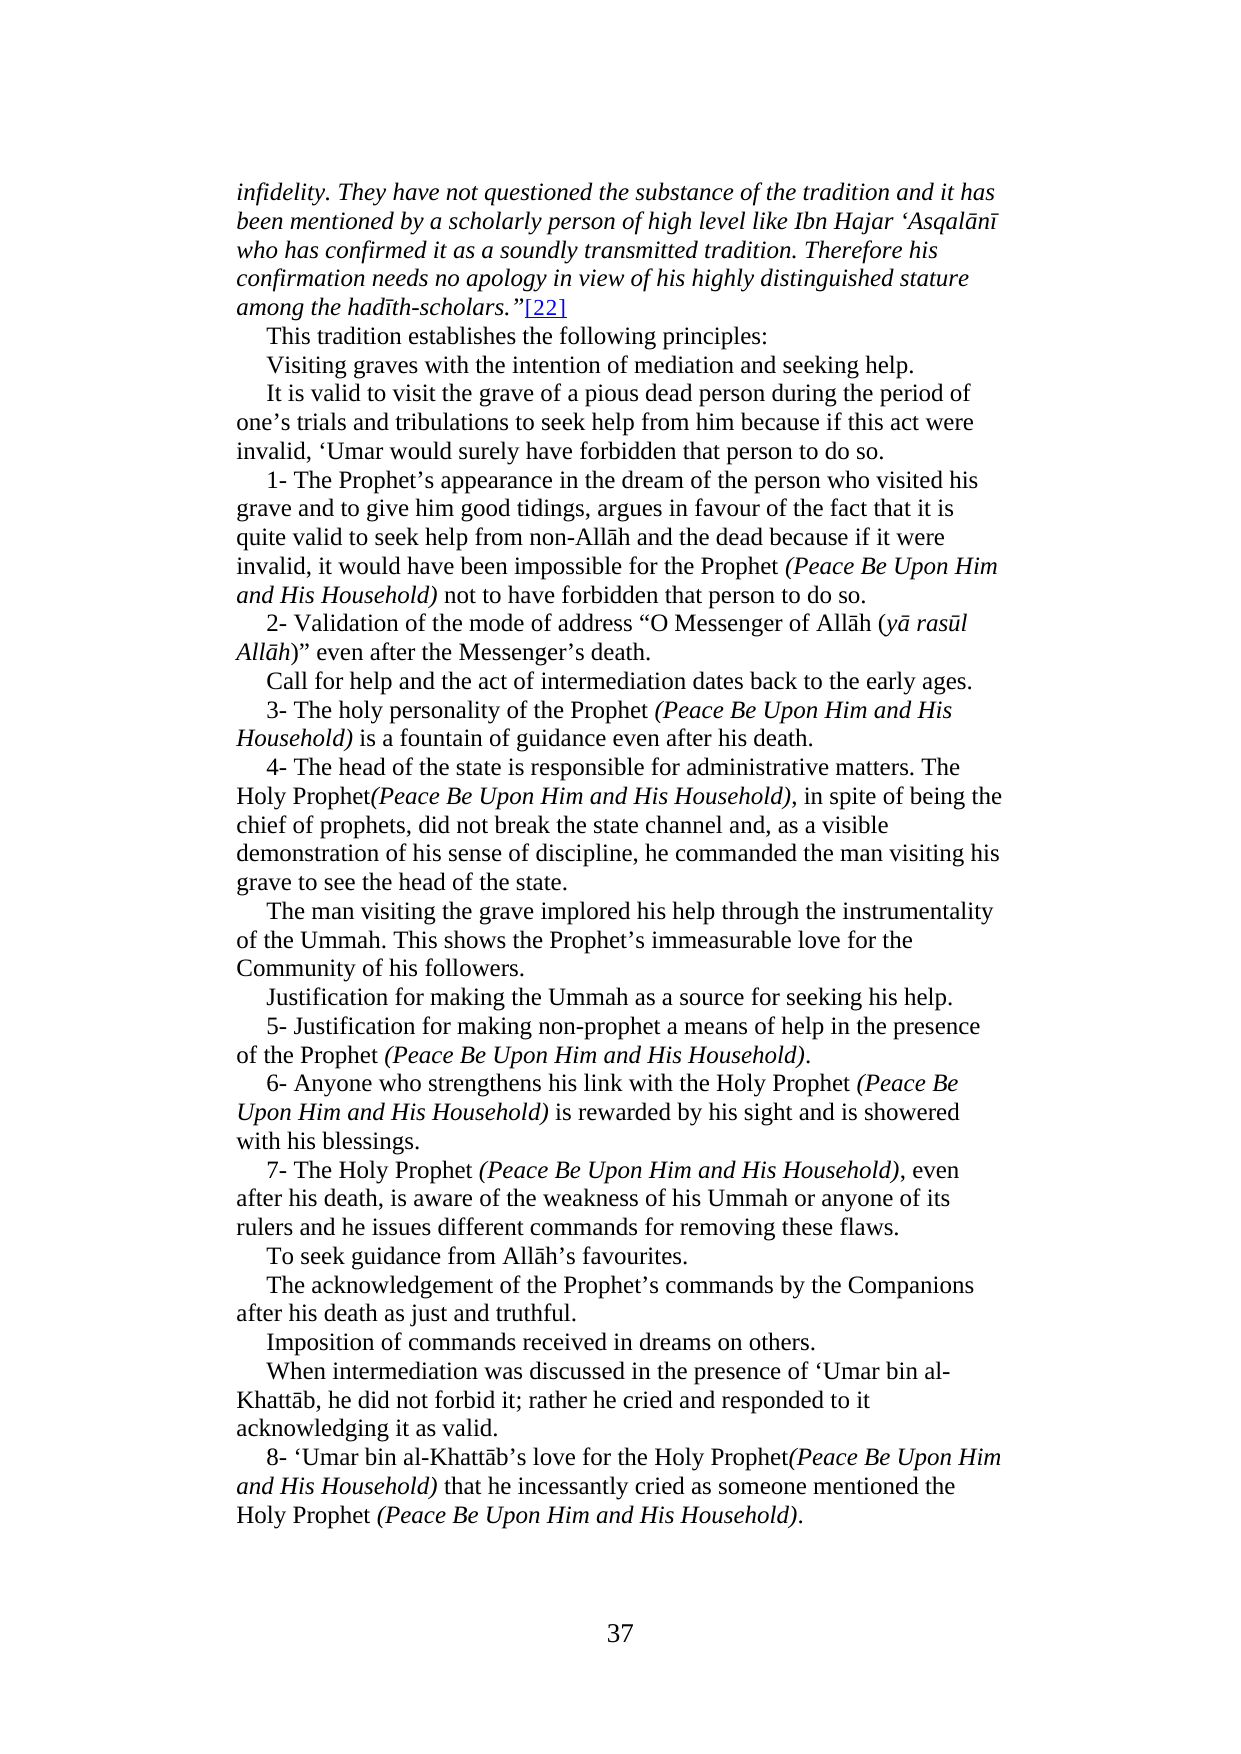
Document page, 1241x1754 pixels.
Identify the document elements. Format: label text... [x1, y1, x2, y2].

text Visiting graves with the intention of mediation and seeking help. [236, 350, 1004, 378]
text The acknowledgement of the Prophet’s commands by the Companions after his death as just and truthful. [236, 1270, 1004, 1327]
text When intermediation was discussed in the presence of ‘Umar bin al-Khattāb, he did not forbid it; rather he cried and responded to it acknowledging it as valid. [236, 1356, 1004, 1442]
text 2- Validation of the mode of address “O Messenger of Allāh (yā rasūl Allāh)” even after the Messenger’s death. [236, 608, 1004, 666]
text 8- ‘Umar bin al-Khattāb’s love for the Holy Prophet(Peace Be Upon Him and His Household) that he incessantly cried as someone mentioned the Holy Prophet (Peace Be Upon Him and His Household). [236, 1442, 1004, 1528]
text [236, 177, 1004, 321]
text 4- The head of the state is responsible for administrative matters. The Holy Prophet(Peace Be Upon Him and His Household), in spite of being the chief of prophets, did not break the state channel and, as a visible demonstration of his sense of discipline, he commanded the man visiting his grave to see the head of the state. [236, 752, 1004, 896]
text It is valid to visit the grave of a pious dead person during the period of one’s trials and tribulations to seek help from him because if this act were invalid, ‘Umar would surely have forbidden that person to do so. [236, 378, 1004, 465]
text Call for help and the act of intermediation dates back to the early ages. [236, 666, 1004, 695]
text The man visiting the grave implored his help through the instrumentality of the Ummah. This shows the Prophet’s immeasurable love for the Community of his followers. [236, 896, 1004, 982]
text To seek guidance from Allāh’s favourites. [236, 1241, 1004, 1270]
text Justification for making the Ummah as a source for seeking his help. [236, 982, 1004, 1011]
text Imposition of commands received in dreams on others. [236, 1327, 1004, 1356]
text 7- The Holy Prophet (Peace Be Upon Him and His Household), even after his death, is aware of the weakness of his Ummah or anyone of its rulers and he issues different commands for removing these flaws. [236, 1155, 1004, 1241]
text 6- Anyone who strengthens his link with the Holy Prophet (Peace Be Upon Him and His Household) is rewarded by his sight and is showered with his blessings. [236, 1068, 1004, 1155]
text 1- The Prophet’s appearance in the dream of the person who visited his grave and to give him good tidings, argues in favour of the fact that it is quite valid to seek help from non-Allāh and the dead because if it were invalid, it would have been impossible for the Prophet (Peace Be Upon Him and His Household) not to have forbidden that person to do so. [236, 465, 1004, 608]
text This tradition establishes the following principles: [236, 321, 1004, 350]
text 5- Justification for making non-prophet a means of help in the presence of the Prophet (Peace Be Upon Him and His Household). [236, 1011, 1004, 1068]
text 3- The holy personality of the Prophet (Peace Be Upon Him and His Household) is a fountain of guidance even after his death. [236, 695, 1004, 752]
